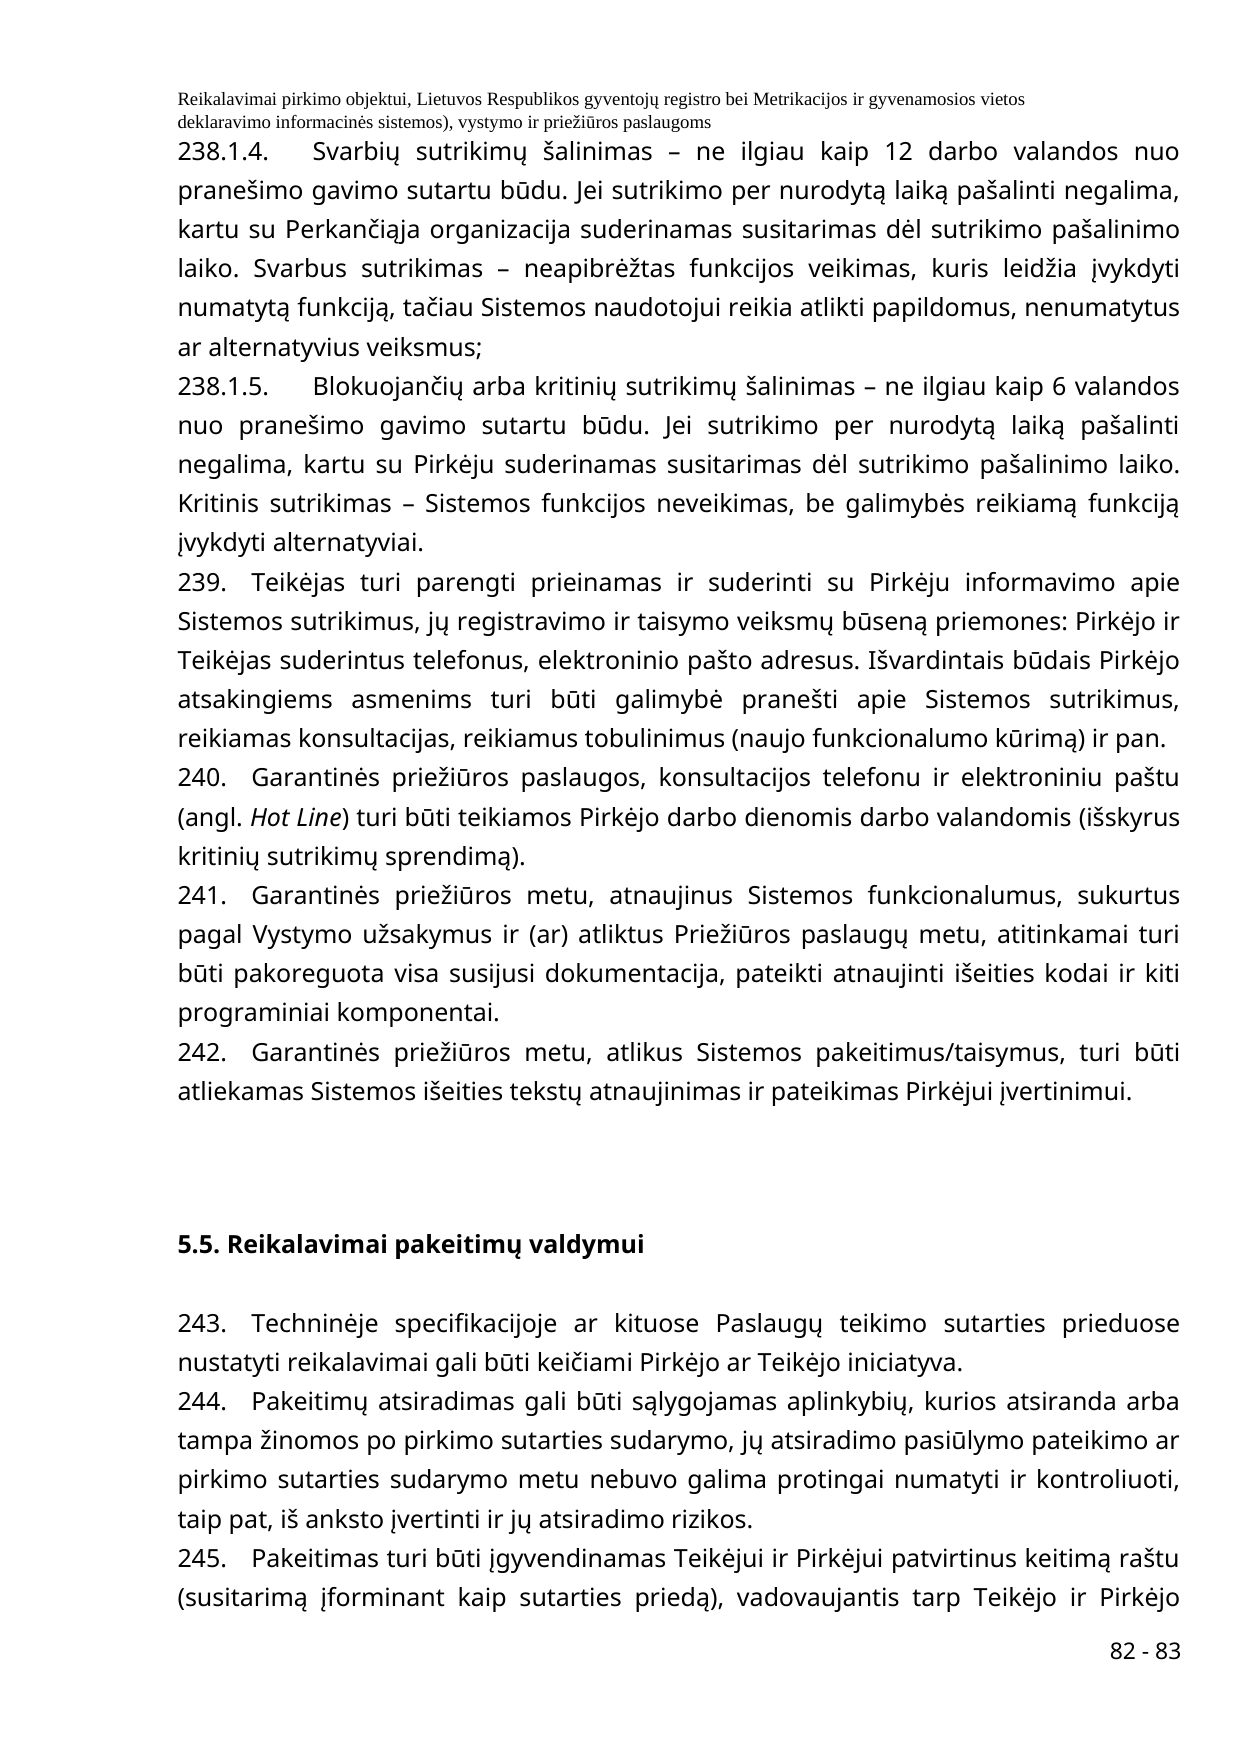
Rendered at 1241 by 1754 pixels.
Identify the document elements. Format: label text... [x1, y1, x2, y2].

list Svarbių sutrikimų šalinimas – ne ilgiau kaip 12 darbo valandos nuo pranešimo gavimo sutartu būdu. Jei sutrikimo per nurodytą laiką pašalinti negalima, kartu su Perkančiąja organizacija suderinamas susitarimas dėl sutrikimo pašalinimo laiko. Svarbus sutrikimas – neapibrėžtas funkcijos veikimas, kuris leidžia įvykdyti numatytą funkciją, tačiau Sistemos naudotojui reikia atlikti papildomus, nenumatytus ar alternatyvius veiksmus; [177, 133, 1181, 363]
list Pakeitimų atsiradimas gali būti sąlygojamas aplinkybių, kurios atsiranda arba tampa žinomos po pirkimo sutarties sudarymo, jų atsiradimo pasiūlymo pateikimo ar pirkimo sutarties sudarymo metu nebuvo galima protingai numatyti ir kontroliuoti, taip pat, iš anksto įvertinti ir jų atsiradimo rizikos. [177, 1384, 1181, 1535]
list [177, 1540, 1181, 1614]
list Teikėjas turi parengti prieinamas ir suderinti su Pirkėju informavimo apie Sistemos sutrikimus, jų registravimo ir taisymo veiksmų būseną priemones: Pirkėjo ir Teikėjas suderintus telefonus, elektroninio pašto adresus. Išvardintais būdais Pirkėjo atsakingiems asmenims turi būti galimybė pranešti apie Sistemos sutrikimus, reikiamas konsultacijas, reikiamus tobulinimus (naujo funkcionalumo kūrimą) ir pan. [177, 564, 1181, 755]
list Blokuojančių arba kritinių sutrikimų šalinimas – ne ilgiau kaip 6 valandos nuo pranešimo gavimo sutartu būdu. Jei sutrikimo per nurodytą laiką pašalinti negalima, kartu su Pirkėju suderinamas susitarimas dėl sutrikimo pašalinimo laiko. Kritinis sutrikimas – Sistemos funkcijos neveikimas, be galimybės reikiamą funkciją įvykdyti alternatyviai. [177, 368, 1181, 559]
list Garantinės priežiūros metu, atnaujinus Sistemos funkcionalumus, sukurtus pagal Vystymo užsakymus ir (ar) atliktus Priežiūros paslaugų metu, atitinkamai turi būti pakoreguota visa susijusi dokumentacija, pateikti atnaujinti išeities kodai ir kiti programiniai komponentai. [177, 878, 1181, 1029]
list Techninėje specifikacijoje ar kituose Paslaugų teikimo sutarties prieduose nustatyti reikalavimai gali būti keičiami Pirkėjo ar Teikėjo iniciatyva. [177, 1305, 1181, 1379]
list Garantinės priežiūros metu, atlikus Sistemos pakeitimus/taisymus, turi būti atliekamas Sistemos išeities tekstų atnaujinimas ir pateikimas Pirkėjui įvertinimui. [177, 1034, 1181, 1107]
subtitle 5.5. Reikalavimai pakeitimų valdymui [177, 1227, 1181, 1261]
list Garantinės priežiūros paslaugos, konsultacijos telefonu ir elektroniniu paštu (angl. Hot Line) turi būti teikiamos Pirkėjo darbo dienomis darbo valandomis (išskyrus kritinių sutrikimų sprendimą). [177, 760, 1181, 872]
